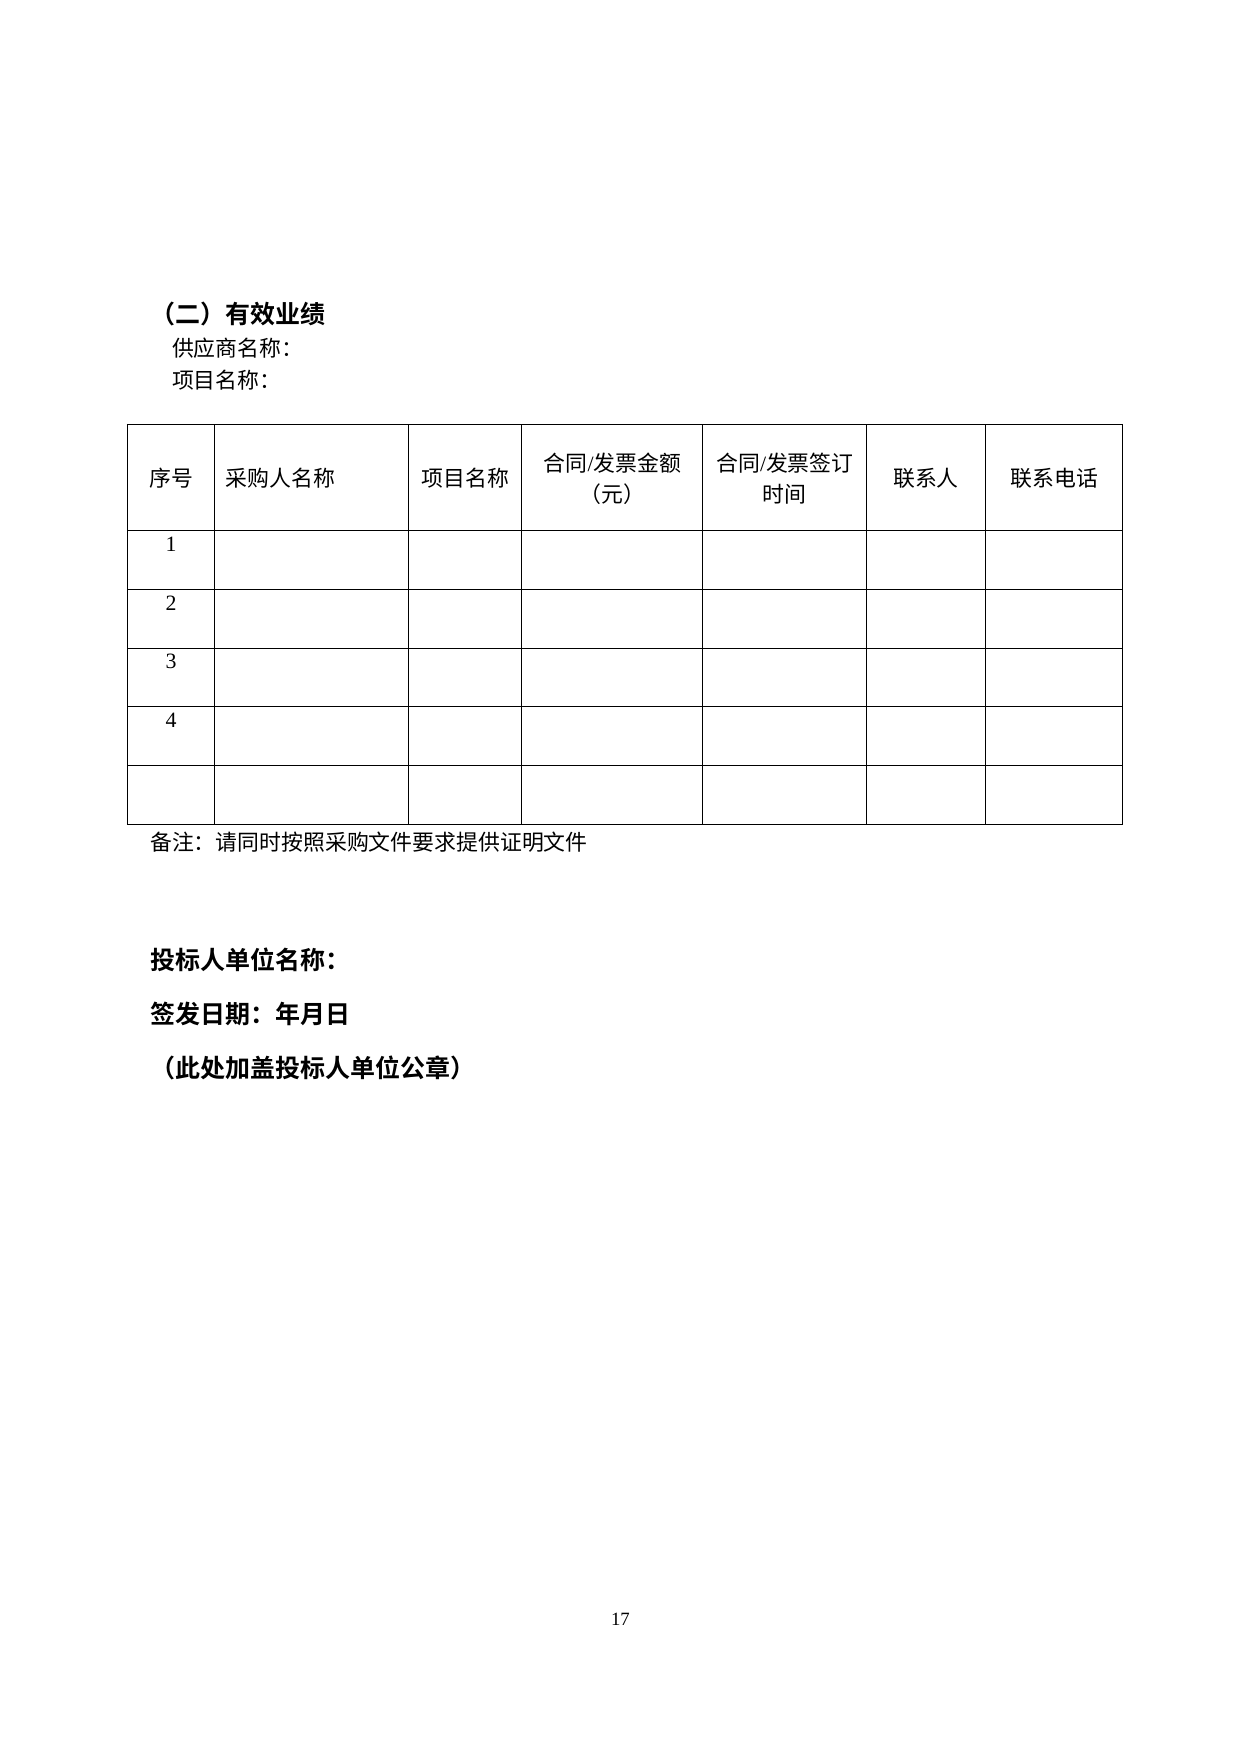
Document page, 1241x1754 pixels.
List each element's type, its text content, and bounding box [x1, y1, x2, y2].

table_cell [986, 707, 1122, 765]
table_cell [522, 649, 702, 706]
table_cell [409, 590, 521, 647]
table_cell [986, 590, 1122, 647]
text 签发日期：年月日 [150, 994, 1090, 1031]
text 项目名称： [150, 363, 1090, 394]
table_header 序号 [128, 425, 214, 530]
table_header 联系电话 [986, 425, 1122, 530]
table_cell [986, 766, 1122, 824]
table_cell 4 [128, 707, 214, 765]
table_cell [215, 649, 408, 706]
text 投标人单位名称： [150, 940, 1090, 976]
table_header 联系人 [867, 425, 985, 530]
table_header 合同/发票金额（元） [522, 425, 702, 530]
table_cell [215, 766, 408, 824]
table_cell [703, 766, 866, 824]
table_header 项目名称 [409, 425, 521, 530]
table_cell [409, 766, 521, 824]
table_cell [867, 707, 985, 765]
table_cell [867, 649, 985, 706]
text （此处加盖投标人单位公章） [150, 1049, 1090, 1085]
table_cell [409, 649, 521, 706]
table_cell [522, 590, 702, 647]
table_cell [867, 590, 985, 647]
table_cell [986, 531, 1122, 588]
table_cell [867, 766, 985, 824]
table_cell [128, 766, 214, 824]
table_cell [703, 707, 866, 765]
table_cell [409, 531, 521, 588]
list （二）有效业绩 [150, 295, 1090, 331]
table_cell [703, 531, 866, 588]
table_header 合同/发票签订时间 [703, 425, 866, 530]
table_cell [522, 707, 702, 765]
table_cell 2 [128, 590, 214, 647]
table_cell [522, 766, 702, 824]
table_cell [215, 590, 408, 647]
table_cell 1 [128, 531, 214, 588]
text 备注：请同时按照采购文件要求提供证明文件 [150, 825, 1090, 857]
table_header 采购人名称 [215, 425, 408, 530]
table_cell [703, 590, 866, 647]
table_cell 3 [128, 649, 214, 706]
text 供应商名称： [150, 331, 1090, 363]
table_cell [215, 531, 408, 588]
table_cell [867, 531, 985, 588]
table_cell [522, 531, 702, 588]
table_cell [409, 707, 521, 765]
table_cell [986, 649, 1122, 706]
table_cell [215, 707, 408, 765]
table_cell [703, 649, 866, 706]
